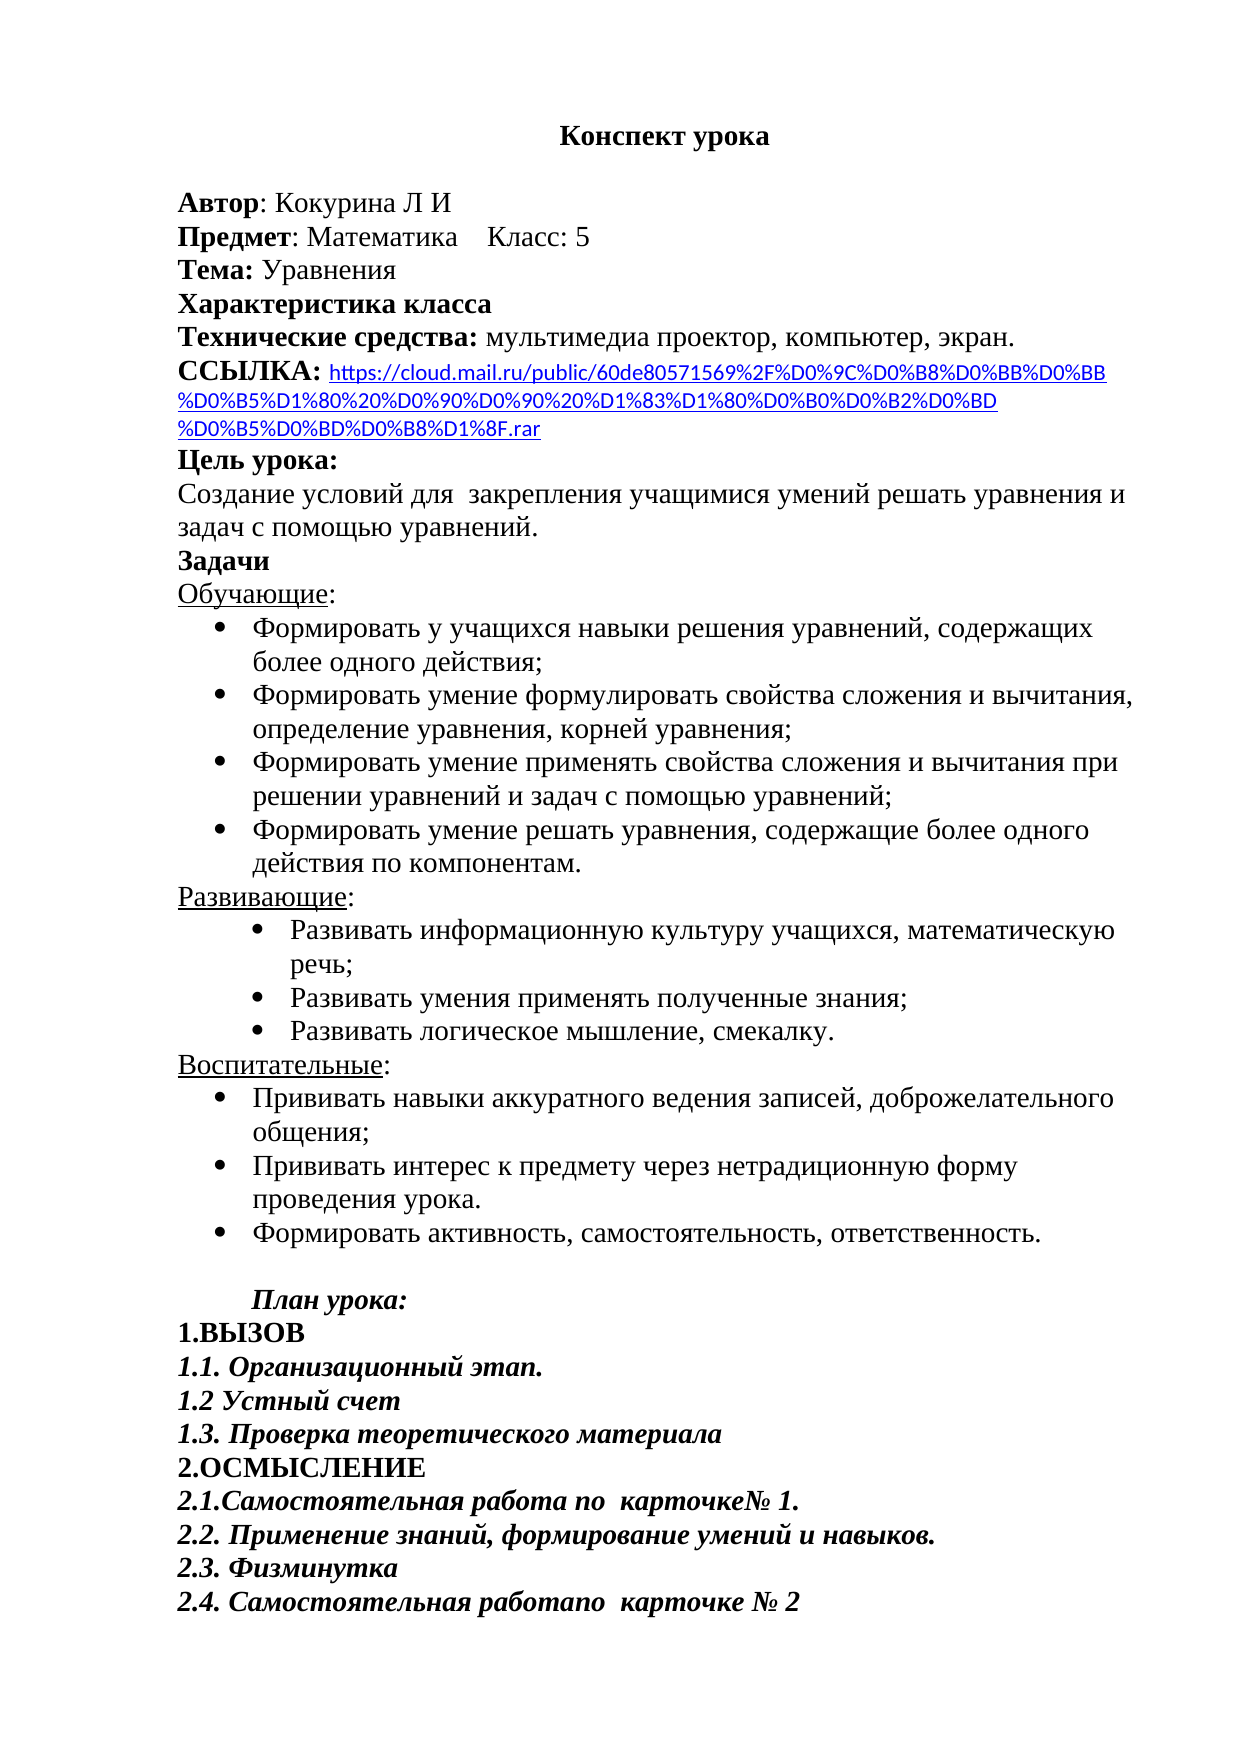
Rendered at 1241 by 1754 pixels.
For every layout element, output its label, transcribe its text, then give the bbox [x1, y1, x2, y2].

text Автор: Кокурина Л И [177, 185, 1152, 219]
text 1.1. Организационный этап. [177, 1349, 1152, 1383]
list Прививать навыки аккуратного ведения записей, доброжелательного общения; [215, 1081, 1152, 1148]
text Характеристика класса [177, 286, 1152, 319]
text Воспитательные: [177, 1047, 1152, 1081]
list Развивать логическое мышление, смекалку. [252, 1013, 1152, 1047]
text 2.ОСМЫСЛЕНИЕ [177, 1450, 1152, 1483]
text Развивающие: [177, 879, 1152, 912]
text Конспект урока [177, 118, 1152, 152]
text ССЫЛКА: https://cloud.mail.ru/public/60de80571569%2F%D0%9C%D0%B8%D0%BB%D0%BB%D0%B5%D1%80%20%D0%90%D0%90%20%D1%83%D1%80%D0%B0%D0%B2%D0%BD%D0%B5%D0%BD%D0%B8%D1%8F.rar [177, 353, 1152, 442]
list Формировать умение формулировать свойства сложения и вычитания, определение уравнения, корней уравнения; [215, 677, 1152, 744]
list Прививать интерес к предмету через нетрадиционную форму проведения урока. [215, 1148, 1152, 1215]
text 1.2 Устный счет [177, 1383, 1152, 1416]
text 1.3. Проверка теоретического материала [177, 1416, 1152, 1450]
text План урока: [177, 1282, 1152, 1316]
text 2.4. Самостоятельная работапо карточке № 2 [177, 1584, 1152, 1617]
text 2.3. Физминутка [177, 1550, 1152, 1584]
list Развивать умения применять полученные знания; [252, 980, 1152, 1013]
text Предмет: Математика Класс: 5 [177, 219, 1152, 252]
text 1.ВЫЗОВ [177, 1316, 1152, 1349]
text Создание условий для закрепления учащимися умений решать уравнения и задач с помощью уравнений. [177, 476, 1152, 543]
text Технические средства: мультимедиа проектор, компьютер, экран. [177, 319, 1152, 353]
text Задачи [177, 543, 1152, 577]
list Формировать умение решать уравнения, содержащие более одного действия по компонентам. [215, 812, 1152, 879]
list Развивать информационную культуру учащихся, математическую речь; [252, 912, 1152, 980]
text Цель урока: [177, 442, 1152, 476]
text Обучающие: [177, 577, 1152, 610]
text 2.1.Самостоятельная работа по карточке№ 1. [177, 1483, 1152, 1517]
text 2.2. Применение знаний, формирование умений и навыков. [177, 1517, 1152, 1550]
list Формировать умение применять свойства сложения и вычитания при решении уравнений и задач с помощью уравнений; [215, 744, 1152, 812]
text Тема: Уравнения [177, 252, 1152, 286]
list Формировать у учащихся навыки решения уравнений, содержащих более одного действия; [215, 610, 1152, 677]
list Формировать активность, самостоятельность, ответственность. [215, 1215, 1152, 1248]
